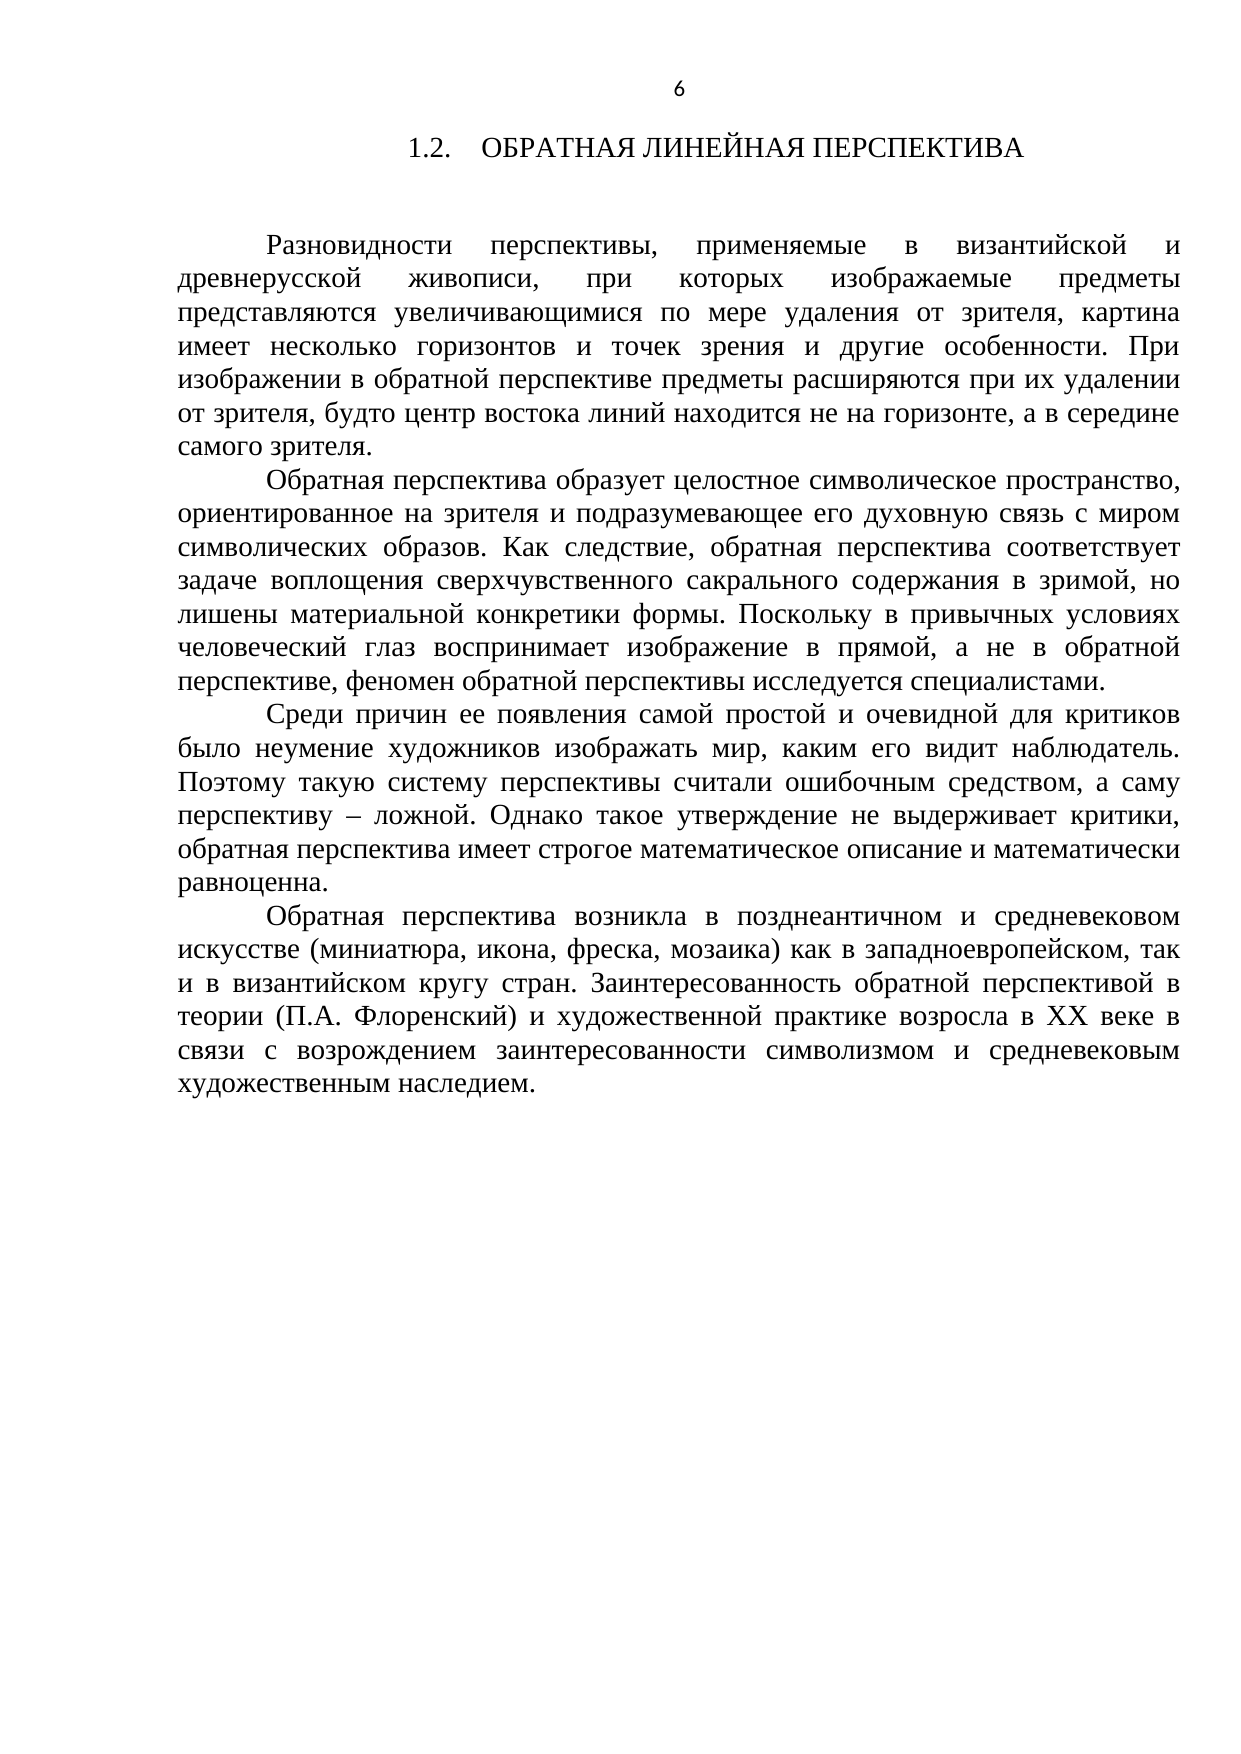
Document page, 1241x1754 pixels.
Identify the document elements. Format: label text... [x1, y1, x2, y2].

text Разновидности перспективы, применяемые в византийской и древнерусской живописи, при которых изображаемые предметы представляются увеличивающимися по мере удаления от зрителя, картина имеет несколько горизонтов и точек зрения и другие особенности. При изображении в обратной перспективе предметы расширяются при их удалении от зрителя, будто центр востока линий находится не на горизонте, а в середине самого зрителя. [177, 227, 1181, 462]
text Обратная перспектива возникла в позднеантичном и средневековом искусстве (миниатюра, икона, фреска, мозаика) как в западноевропейском, так и в византийском кругу стран. Заинтересованность обратной перспективой в теории (П.А. Флоренский) и художественной практике возросла в ХХ веке в связи с возрождением заинтересованности символизмом и средневековым художественным наследием. [177, 898, 1181, 1099]
subtitle ОБРАТНАЯ ЛИНЕЙНАЯ ПЕРСПЕКТИВА [177, 130, 1181, 163]
text Обратная перспектива образует целостное символическое пространство, ориентированное на зрителя и подразумевающее его духовную связь с миром символических образов. Как следствие, обратная перспектива соответствует задаче воплощения сверхчувственного сакрального содержания в зримой, но лишены материальной конкретики формы. Поскольку в привычных условиях человеческий глаз воспринимает изображение в прямой, а не в обратной перспективе, феномен обратной перспективы исследуется специалистами. [177, 462, 1181, 697]
text Среди причин ее появления самой простой и очевидной для критиков было неумение художников изображать мир, каким его видит наблюдатель. Поэтому такую систему перспективы считали ошибочным средством, а саму перспективу – ложной. Однако такое утверждение не выдерживает критики, обратная перспектива имеет строгое математическое описание и математически равноценна. [177, 697, 1181, 898]
